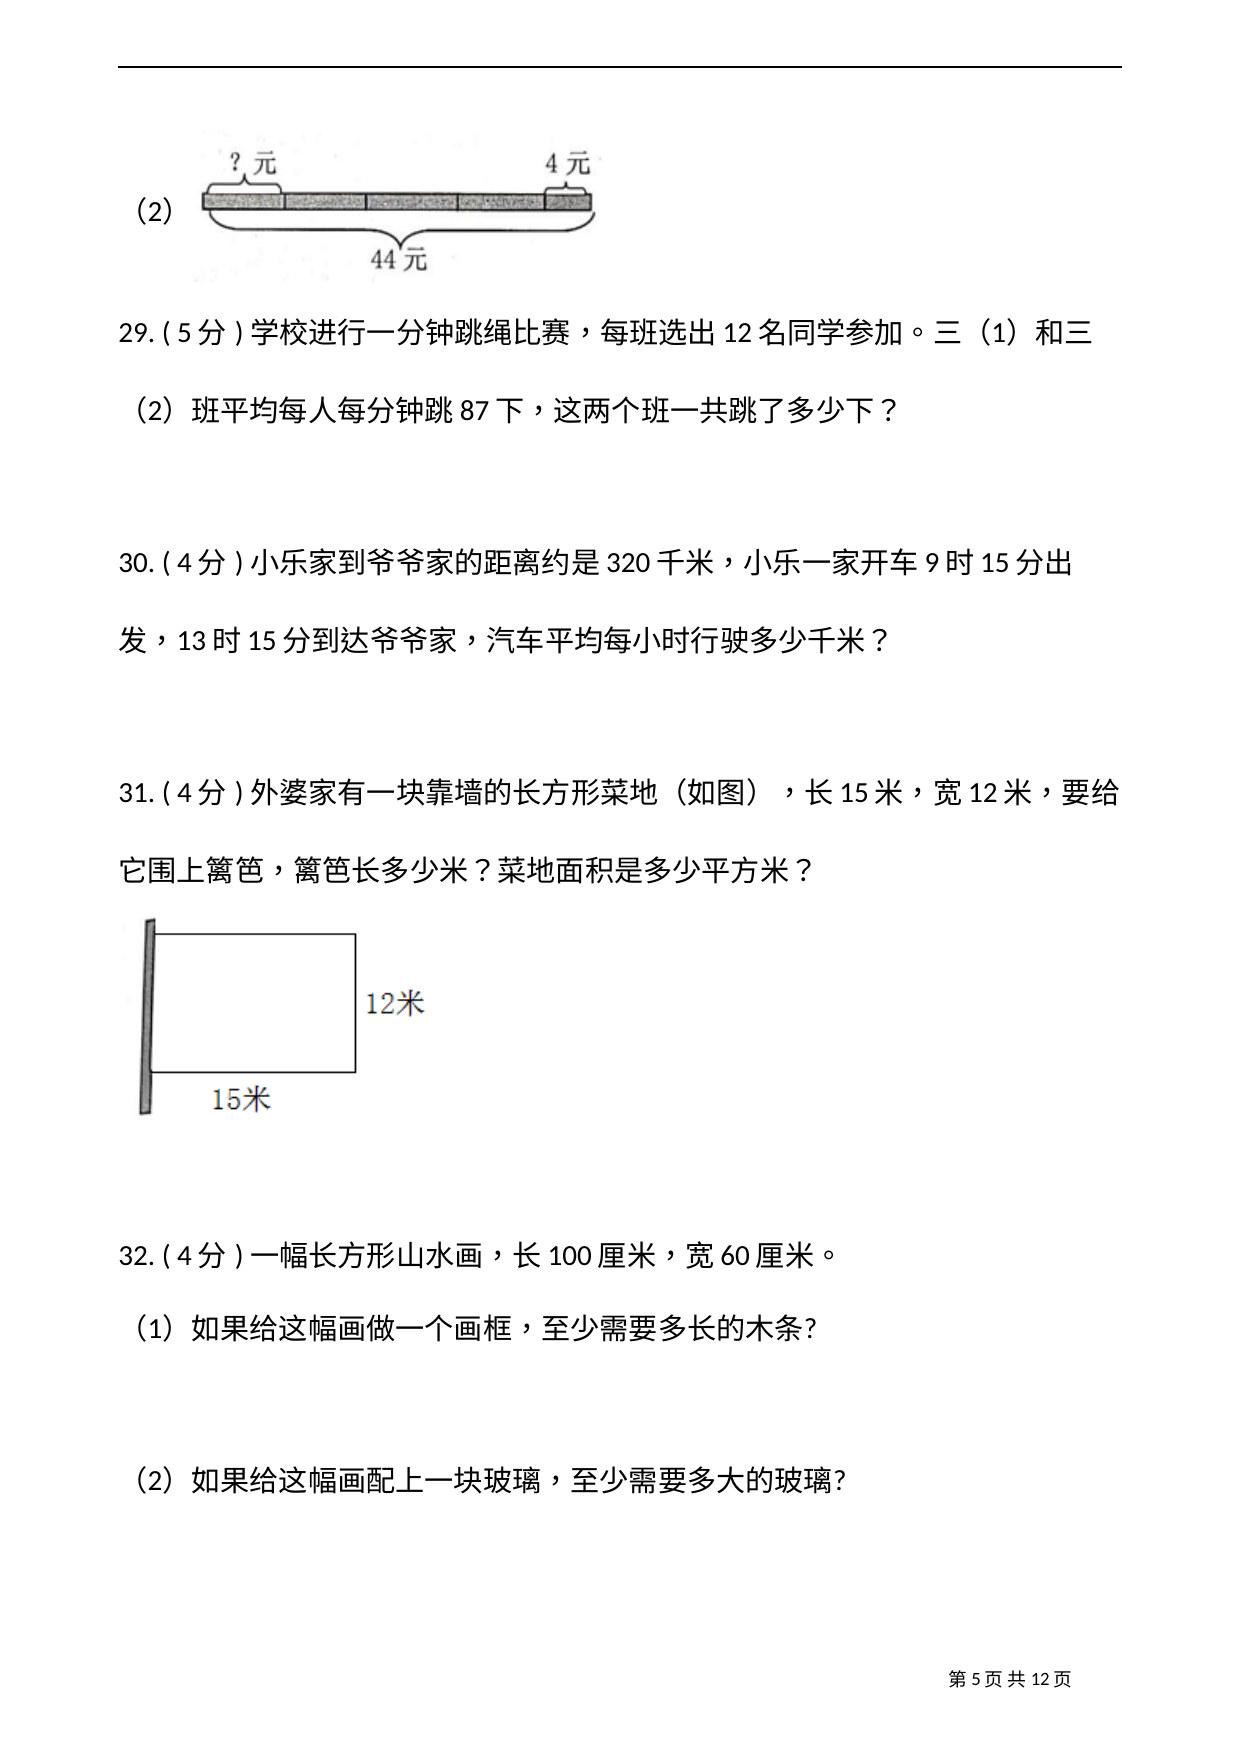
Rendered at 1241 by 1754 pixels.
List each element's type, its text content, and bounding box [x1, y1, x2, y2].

picture [118, 910, 435, 1130]
text 30. ( 4分 ) 小乐家到爷爷家的距离约是320千米，小乐一家开车9时15分出发，13时15分到达爷爷家，汽车平均每小时行驶多少千米？ [118, 530, 1122, 673]
text 32. ( 4分 ) 一幅长方形山水画，长100厘米，宽60厘米。 [118, 1223, 1122, 1288]
text （1）如果给这幅画做一个画框，至少需要多长的木条? [118, 1296, 1122, 1361]
text 29. ( 5分 ) 学校进行一分钟跳绳比赛，每班选出12名同学参加。三（1）和三（2）班平均每人每分钟跳87下，这两个班一共跳了多少下？ [118, 300, 1122, 443]
text （2）如果给这幅画配上一块玻璃，至少需要多大的玻璃? [118, 1448, 1122, 1513]
text 31. ( 4分 ) 外婆家有一块靠墙的长方形菜地（如图），长15米，宽12米，要给它围上篱笆，篱笆长多少米？菜地面积是多少平方米？ [118, 760, 1122, 903]
picture [191, 129, 605, 282]
